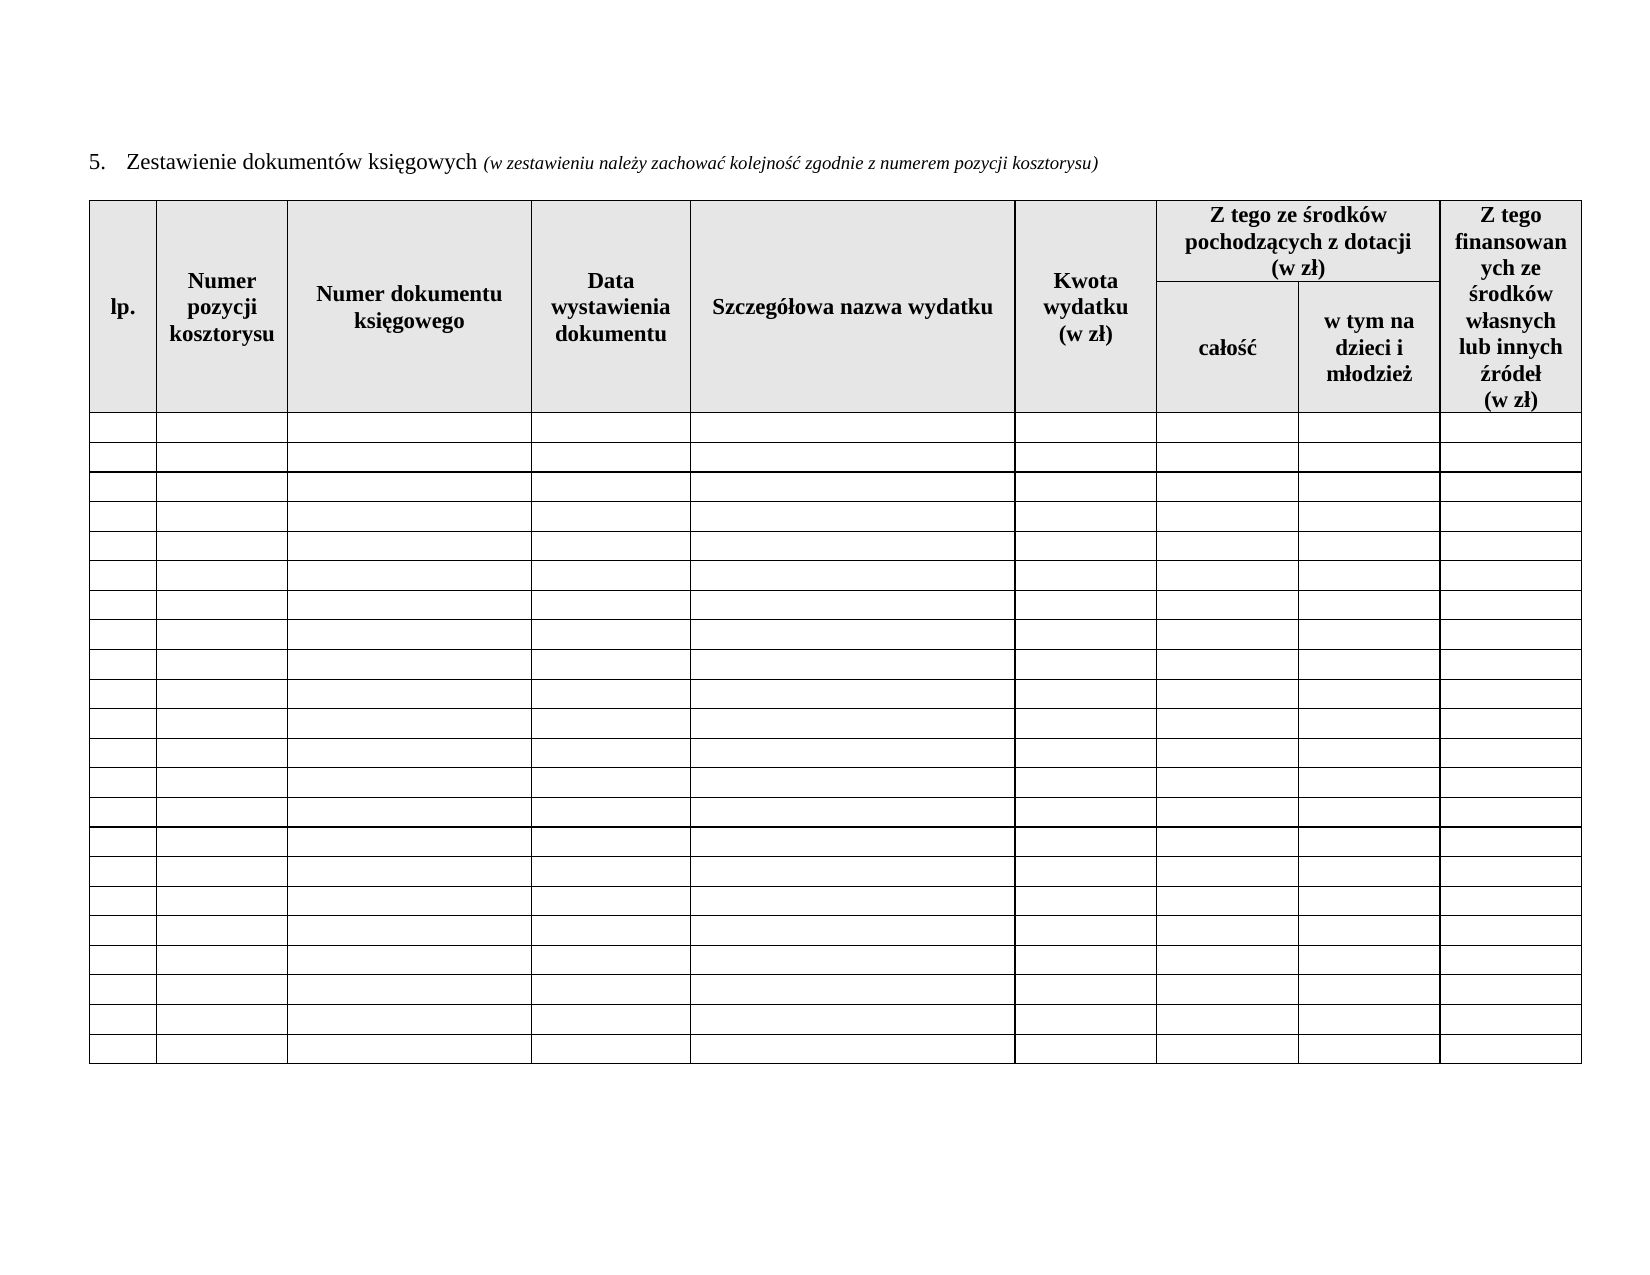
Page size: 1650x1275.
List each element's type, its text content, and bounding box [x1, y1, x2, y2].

table_cell [1441, 561, 1581, 590]
table_cell [532, 946, 690, 974]
table_cell [90, 680, 156, 708]
table_cell [1441, 828, 1581, 856]
table_cell [1299, 798, 1439, 826]
table_cell [1157, 887, 1298, 915]
table_cell [691, 828, 1014, 856]
table_cell [157, 768, 287, 797]
table_cell [288, 916, 531, 945]
table_cell [1441, 857, 1581, 886]
table_cell [1016, 857, 1156, 886]
table_header Numer pozycji kosztorysu [157, 201, 287, 412]
table_cell [1157, 1005, 1298, 1033]
table_cell [532, 887, 690, 915]
table_cell [1016, 975, 1156, 1004]
table_cell [90, 561, 156, 590]
table_cell [1157, 975, 1298, 1004]
table_cell [1016, 709, 1156, 738]
table_cell [1441, 591, 1581, 619]
table_cell [532, 443, 690, 471]
table_cell [1016, 620, 1156, 649]
table_cell [1157, 650, 1298, 678]
table_cell [90, 975, 156, 1004]
table_cell [532, 591, 690, 619]
table_cell [157, 443, 287, 471]
table_cell [1299, 857, 1439, 886]
table_cell [90, 709, 156, 738]
table_cell [1157, 946, 1298, 974]
table_cell [157, 887, 287, 915]
table_cell [1299, 946, 1439, 974]
table_cell [1299, 1005, 1439, 1033]
table_cell [157, 532, 287, 560]
table_cell [157, 473, 287, 501]
table_cell [90, 768, 156, 797]
table_cell [288, 591, 531, 619]
table_cell [90, 620, 156, 649]
table_cell [1157, 473, 1298, 501]
table_cell [1157, 709, 1298, 738]
table_cell [157, 1005, 287, 1033]
table_cell [532, 975, 690, 1004]
table_cell [691, 650, 1014, 678]
table_cell [157, 680, 287, 708]
table_cell [1157, 561, 1298, 590]
table_cell [1441, 946, 1581, 974]
table_cell [532, 413, 690, 442]
table_cell [288, 443, 531, 471]
table_header Kwota wydatku (w zł) [1016, 201, 1156, 412]
table_cell [691, 709, 1014, 738]
table_cell [691, 739, 1014, 767]
table_cell [288, 739, 531, 767]
table_cell [1157, 502, 1298, 531]
table_cell [1441, 916, 1581, 945]
table_cell [157, 828, 287, 856]
table_cell [532, 650, 690, 678]
table_cell [157, 1035, 287, 1063]
table_cell [90, 916, 156, 945]
table_cell [288, 768, 531, 797]
table_cell [157, 975, 287, 1004]
table_cell [1157, 413, 1298, 442]
table_header Data wystawienia dokumentu [532, 201, 690, 412]
table_cell [288, 946, 531, 974]
table_cell [532, 828, 690, 856]
table_cell [532, 1005, 690, 1033]
table_cell [1441, 443, 1581, 471]
table_cell [288, 828, 531, 856]
table_cell [1299, 887, 1439, 915]
table_cell [1299, 620, 1439, 649]
table_cell [691, 591, 1014, 619]
table_cell [157, 561, 287, 590]
table_cell [532, 916, 690, 945]
table_cell [90, 739, 156, 767]
table_cell [1299, 916, 1439, 945]
table_cell [1441, 532, 1581, 560]
list Zestawienie dokumentów księgowych (w zestawieniu należy zachować kolejność zgodnie z numerem pozycji kosztorysu) [89, 148, 1519, 174]
table_cell [90, 798, 156, 826]
table_cell [1299, 473, 1439, 501]
table_cell [157, 709, 287, 738]
table_cell [1441, 502, 1581, 531]
table_cell [1157, 768, 1298, 797]
table_header Szczegółowa nazwa wydatku [691, 201, 1014, 412]
table_cell [157, 591, 287, 619]
table_cell [157, 946, 287, 974]
table_cell [90, 502, 156, 531]
table_cell [288, 620, 531, 649]
table_cell [1441, 768, 1581, 797]
table_cell [157, 798, 287, 826]
table_cell [90, 591, 156, 619]
table_cell [1157, 857, 1298, 886]
table_header Numer dokumentu księgowego [288, 201, 531, 412]
table_cell [288, 1005, 531, 1033]
table_cell [1299, 709, 1439, 738]
table_cell [157, 502, 287, 531]
table_cell [1299, 1035, 1439, 1063]
table_cell [1157, 828, 1298, 856]
table_cell [90, 532, 156, 560]
table_cell [532, 709, 690, 738]
table_cell [1441, 413, 1581, 442]
table_cell [1299, 591, 1439, 619]
table_cell [532, 620, 690, 649]
table_cell [1299, 532, 1439, 560]
table_cell [1441, 620, 1581, 649]
table_cell [532, 857, 690, 886]
table_cell [532, 739, 690, 767]
table_cell [1441, 975, 1581, 1004]
table_cell [1441, 650, 1581, 678]
table_cell [1299, 739, 1439, 767]
table_cell [1299, 680, 1439, 708]
table_cell [1016, 650, 1156, 678]
table_cell [90, 413, 156, 442]
table_cell [1157, 1035, 1298, 1063]
table_cell [1441, 798, 1581, 826]
table_cell [691, 413, 1014, 442]
table_cell [288, 798, 531, 826]
table_cell [1157, 798, 1298, 826]
table_cell [1157, 591, 1298, 619]
table_cell [288, 473, 531, 501]
table_header Z tego ze środków pochodzących z dotacji (w zł) [1157, 201, 1439, 281]
table_cell [288, 413, 531, 442]
table_cell [1299, 650, 1439, 678]
table_cell [90, 828, 156, 856]
table_cell [1016, 739, 1156, 767]
table_cell [1441, 887, 1581, 915]
table_cell [532, 680, 690, 708]
table_cell [1441, 1005, 1581, 1033]
table_cell [90, 473, 156, 501]
table_cell [157, 916, 287, 945]
table_cell [691, 443, 1014, 471]
table_cell [1157, 532, 1298, 560]
table_cell [1441, 680, 1581, 708]
table_cell [1299, 975, 1439, 1004]
table_cell [157, 739, 287, 767]
table_cell [691, 502, 1014, 531]
table_cell [1016, 798, 1156, 826]
table_cell [288, 532, 531, 560]
table_cell [1016, 1035, 1156, 1063]
table_cell [691, 916, 1014, 945]
table_cell [1299, 768, 1439, 797]
table_cell [288, 975, 531, 1004]
table_cell [1016, 561, 1156, 590]
table_cell [691, 798, 1014, 826]
table_cell [691, 561, 1014, 590]
table_cell [1016, 768, 1156, 797]
table_cell [1299, 561, 1439, 590]
table_cell [1016, 828, 1156, 856]
table_cell [1157, 620, 1298, 649]
table_cell [1016, 473, 1156, 501]
table_cell [532, 502, 690, 531]
table_cell [691, 473, 1014, 501]
table_cell [1016, 680, 1156, 708]
table_cell [288, 857, 531, 886]
table_cell [288, 887, 531, 915]
table_cell [90, 1035, 156, 1063]
table_cell [691, 1035, 1014, 1063]
table_cell [691, 887, 1014, 915]
table_cell [691, 532, 1014, 560]
table_cell [1299, 413, 1439, 442]
table_cell [288, 1035, 531, 1063]
table_cell [691, 946, 1014, 974]
table_header Z tego finansowanych ze środków własnych lub innych źródeł (w zł) [1441, 201, 1581, 412]
table_cell [1157, 443, 1298, 471]
table_cell [691, 1005, 1014, 1033]
table_cell [90, 857, 156, 886]
table_cell [157, 620, 287, 649]
table_cell całość [1157, 282, 1298, 412]
table_cell [691, 768, 1014, 797]
table_cell [532, 532, 690, 560]
table_cell [1016, 916, 1156, 945]
table_cell [1016, 1005, 1156, 1033]
table_cell [1157, 739, 1298, 767]
table_cell [1016, 887, 1156, 915]
table_cell [288, 502, 531, 531]
table_cell [532, 561, 690, 590]
table_cell [1157, 680, 1298, 708]
table_cell [1157, 916, 1298, 945]
table_cell [1016, 591, 1156, 619]
table_cell [1441, 1035, 1581, 1063]
table_cell [532, 1035, 690, 1063]
table_cell [90, 650, 156, 678]
table_cell [1016, 502, 1156, 531]
table_cell [1016, 946, 1156, 974]
table_cell [157, 857, 287, 886]
table_cell [1299, 443, 1439, 471]
table_cell [288, 709, 531, 738]
table_cell [288, 561, 531, 590]
table_cell [1016, 413, 1156, 442]
table_cell [1016, 443, 1156, 471]
table_cell [532, 473, 690, 501]
table_cell [532, 798, 690, 826]
table_cell [288, 650, 531, 678]
table_cell [157, 650, 287, 678]
table_cell [1299, 502, 1439, 531]
table_cell [288, 680, 531, 708]
table_cell [90, 946, 156, 974]
table_cell [90, 443, 156, 471]
table_cell [691, 680, 1014, 708]
table_cell [691, 975, 1014, 1004]
table_cell [532, 768, 690, 797]
table_cell [691, 620, 1014, 649]
table_cell [90, 1005, 156, 1033]
table_cell [1299, 828, 1439, 856]
table_cell [1016, 532, 1156, 560]
table_cell [1441, 473, 1581, 501]
table_cell w tym na dzieci i młodzież [1299, 282, 1439, 412]
table_header lp. [90, 201, 156, 412]
table_cell [157, 413, 287, 442]
table_cell [1441, 709, 1581, 738]
table_cell [90, 887, 156, 915]
table_cell [1441, 739, 1581, 767]
table_cell [691, 857, 1014, 886]
